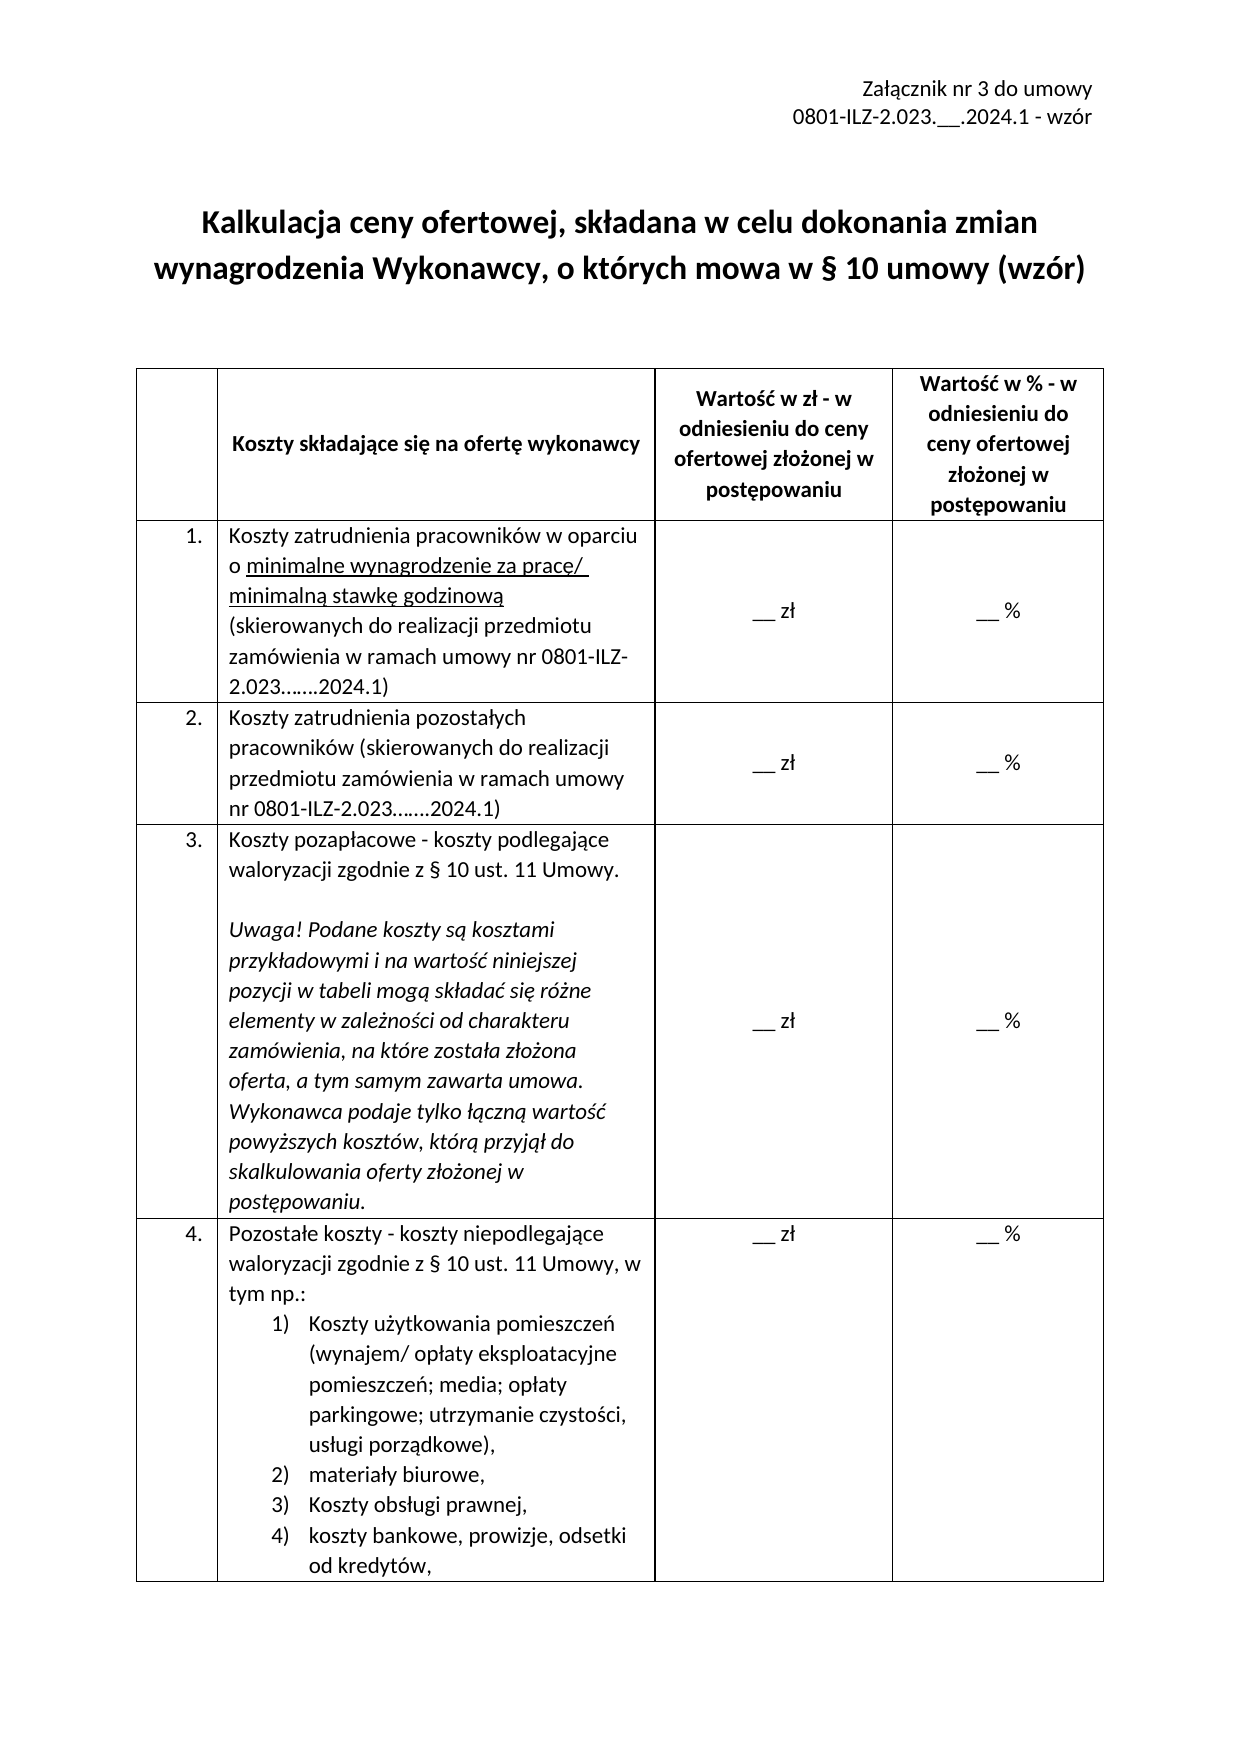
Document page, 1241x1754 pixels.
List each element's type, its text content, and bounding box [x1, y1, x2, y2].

table_cell __ % [893, 1219, 1103, 1581]
table_cell Koszty zatrudnienia pozostałych pracowników (skierowanych do realizacji przedmiotu zamówienia w ramach umowy nr 0801-ILZ-2.023…….2024.1) [218, 703, 654, 824]
table_cell __ zł [656, 825, 892, 1218]
table_header Wartość w zł - w odniesieniu do ceny ofertowej złożonej w postępowaniu [656, 369, 892, 520]
table_cell [137, 703, 217, 824]
table_cell [137, 521, 217, 702]
table_cell __ % [893, 703, 1103, 824]
table_cell Koszty pozapłacowe - koszty podlegające waloryzacji zgodnie z § 10 ust. 11 Umowy. Uwaga! Podane koszty są kosztami przykładowymi i na wartość niniejszej pozycji w tabeli mogą składać się różne elementy w zależności od charakteru zamówienia, na które została złożona oferta, a tym samym zawarta umowa. Wykonawca podaje tylko łączną wartość powyższych kosztów, którą przyjął do skalkulowania oferty złożonej w postępowaniu. [218, 825, 654, 1218]
table_header Wartość w % - w odniesieniu do ceny ofertowej złożonej w postępowaniu [893, 369, 1103, 520]
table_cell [218, 1219, 654, 1581]
table_cell __ zł [656, 521, 892, 702]
text Kalkulacja ceny ofertowej, składana w celu dokonania zmian wynagrodzenia Wykonawcy, o których mowa w § 10 umowy (wzór) [148, 201, 1093, 288]
table_cell __ zł [656, 703, 892, 824]
table_cell Koszty zatrudnienia pracowników w oparciu o minimalne wynagrodzenie za pracę/ minimalną stawkę godzinową (skierowanych do realizacji przedmiotu zamówienia w ramach umowy nr 0801-ILZ-2.023…….2024.1) [218, 521, 654, 702]
table_cell __ % [893, 825, 1103, 1218]
table_cell __ % [893, 521, 1103, 702]
table_cell [137, 825, 217, 1218]
table_header [137, 369, 217, 520]
table_cell __ zł [656, 1219, 892, 1581]
table_cell [137, 1219, 217, 1581]
table_header Koszty składające się na ofertę wykonawcy [218, 369, 654, 520]
